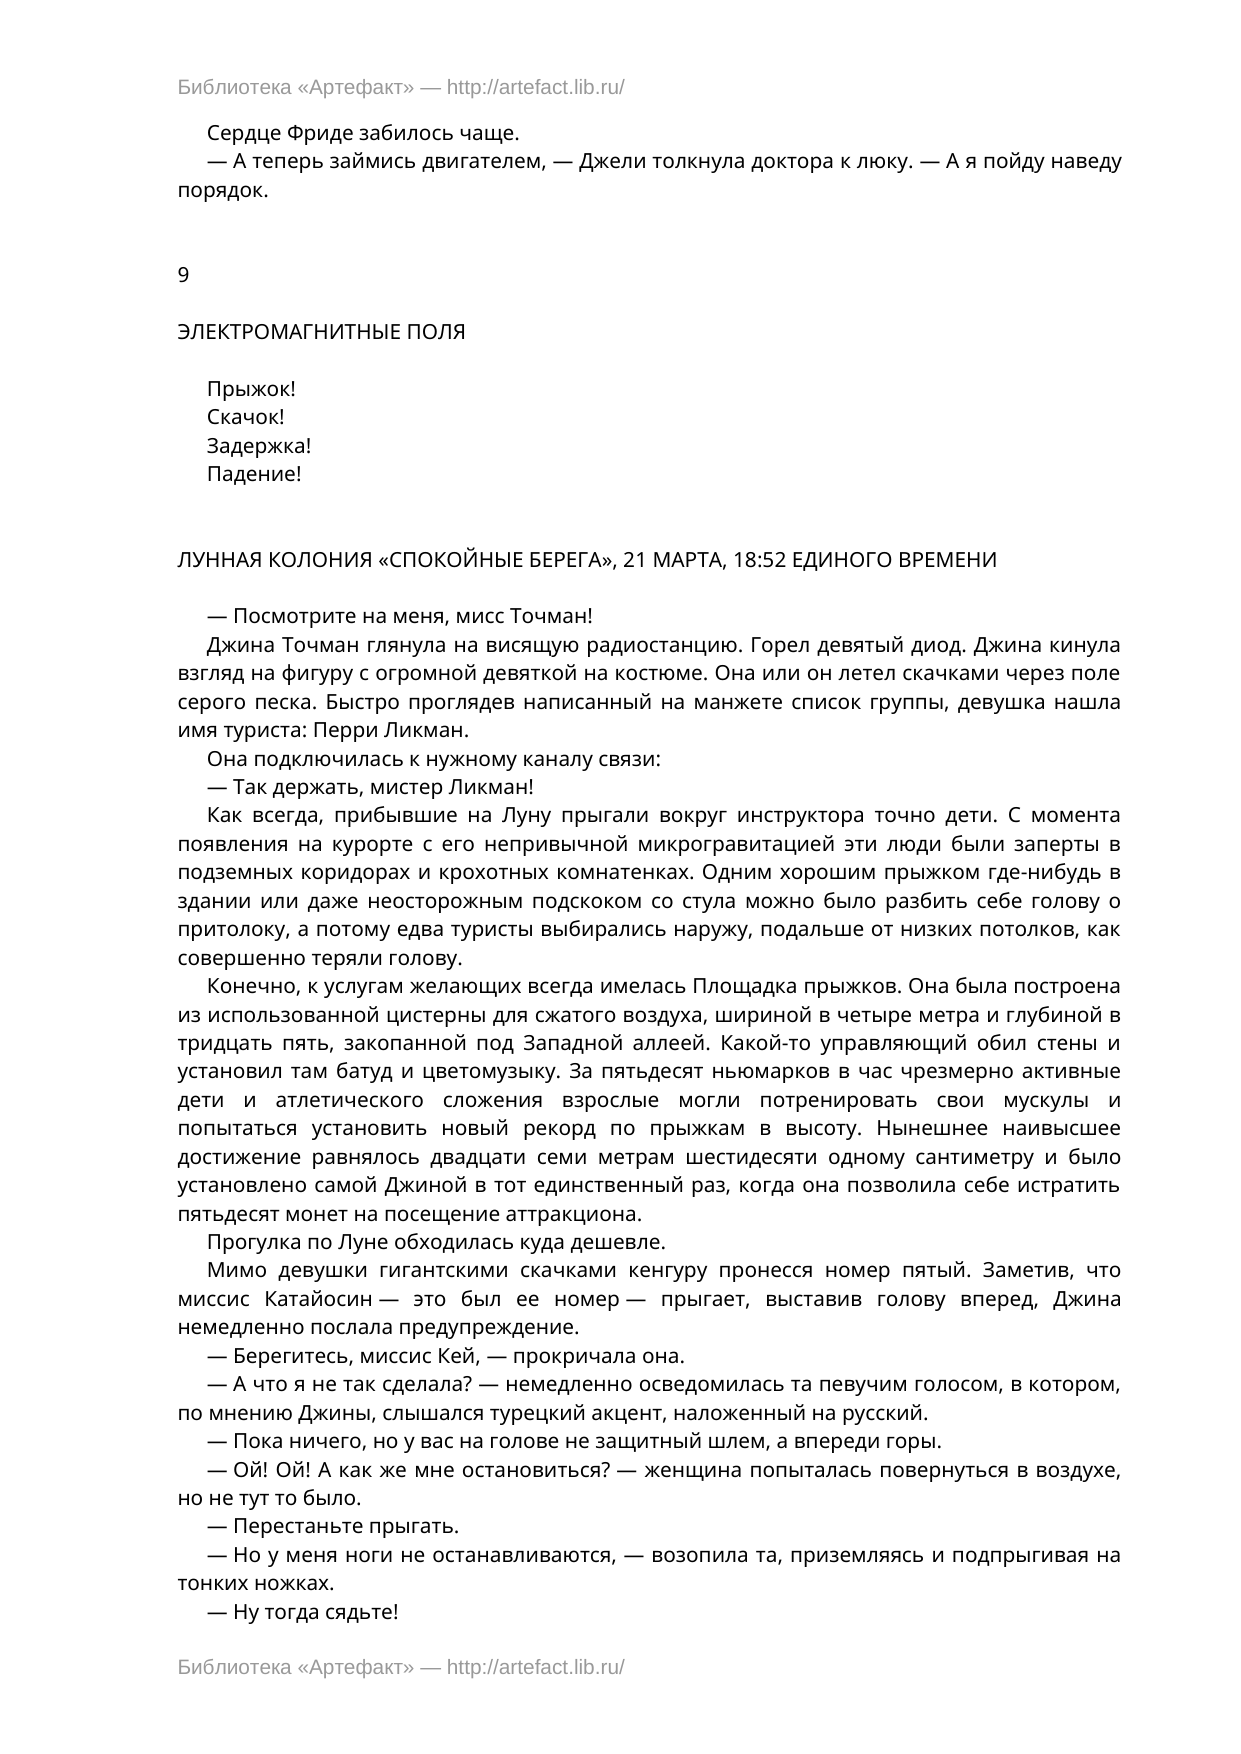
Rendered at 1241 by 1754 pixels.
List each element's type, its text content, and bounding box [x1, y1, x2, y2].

text ЛУННАЯ КОЛОНИЯ «СПОКОЙНЫЕ БЕРЕГА», 21 МАРТА, 18:52 ЕДИНОГО ВРЕМЕНИ [177, 545, 1122, 573]
text Она подключилась к нужному каналу связи: [177, 744, 1122, 772]
text — Пока ничего, но у вас на голове не защитный шлем, а впереди горы. [177, 1426, 1122, 1455]
text — А теперь займись двигателем, — Джели толкнула доктора к люку. — А я пойду наведу порядок. [177, 147, 1122, 203]
text — Посмотрите на меня, мисс Точман! [177, 602, 1122, 630]
text — Ой! Ой! А как же мне остановиться? — женщина попыталась повернуться в воздухе, но не тут то было. [177, 1455, 1122, 1512]
text Сердце Фриде забилось чаще. [177, 118, 1122, 147]
text — Так держать, мистер Ликман! [177, 772, 1122, 801]
text — Перестаньте прыгать. [177, 1512, 1122, 1540]
text — А что я не так сделала? — немедленно осведомилась та певучим голосом, в котором, по мнению Джины, слышался турецкий акцент, наложенный на русский. [177, 1369, 1122, 1426]
text Как всегда, прибывшие на Луну прыгали вокруг инструктора точно дети. С момента появления на курорте с его непривычной микрогравитацией эти люди были заперты в подземных коридорах и крохотных комнатенках. Одним хорошим прыжком где-нибудь в здании или даже неосторожным подскоком со стула можно было разбить себе голову о притолоку, а потому едва туристы выбирались наружу, подальше от низких потолков, как совершенно теряли голову. [177, 801, 1122, 971]
text Прогулка по Луне обходилась куда дешевле. [177, 1227, 1122, 1256]
text Джина Точман глянула на висящую радиостанцию. Горел девятый диод. Джина кинула взгляд на фигуру с огромной девяткой на костюме. Она или он летел скачками через поле серого песка. Быстро проглядев написанный на манжете список группы, девушка нашла имя туриста: Перри Ликман. [177, 630, 1122, 744]
text Падение! [177, 459, 1122, 488]
text Скачок! [177, 402, 1122, 431]
text Мимо девушки гигантскими скачками кенгуру пронесся номер пятый. Заметив, что миссис Катайосин — это был ее номер — прыгает, выставив голову вперед, Джина немедленно послала предупреждение. [177, 1256, 1122, 1341]
text 9 [177, 260, 1122, 289]
text — Но у меня ноги не останавливаются, — возопила та, приземляясь и подпрыгивая на тонких ножках. [177, 1540, 1122, 1597]
text — Ну тогда сядьте! [177, 1597, 1122, 1625]
text Задержка! [177, 431, 1122, 459]
text — Берегитесь, миссис Кей, — прокричала она. [177, 1341, 1122, 1369]
text ЭЛЕКТРОМАГНИТНЫЕ ПОЛЯ [177, 317, 1122, 346]
text Конечно, к услугам желающих всегда имелась Площадка прыжков. Она была построена из использованной цистерны для сжатого воздуха, шириной в четыре метра и глубиной в тридцать пять, закопанной под Западной аллеей. Какой-то управляющий обил стены и установил там батуд и цветомузыку. За пятьдесят ньюмарков в час чрезмерно активные дети и атлетического сложения взрослые могли потренировать свои мускулы и попытаться установить новый рекорд по прыжкам в высоту. Нынешнее наивысшее достижение равнялось двадцати семи метрам шестидесяти одному сантиметру и было установлено самой Джиной в тот единственный раз, когда она позволила себе истратить пятьдесят монет на посещение аттракциона. [177, 971, 1122, 1227]
text Прыжок! [177, 374, 1122, 402]
